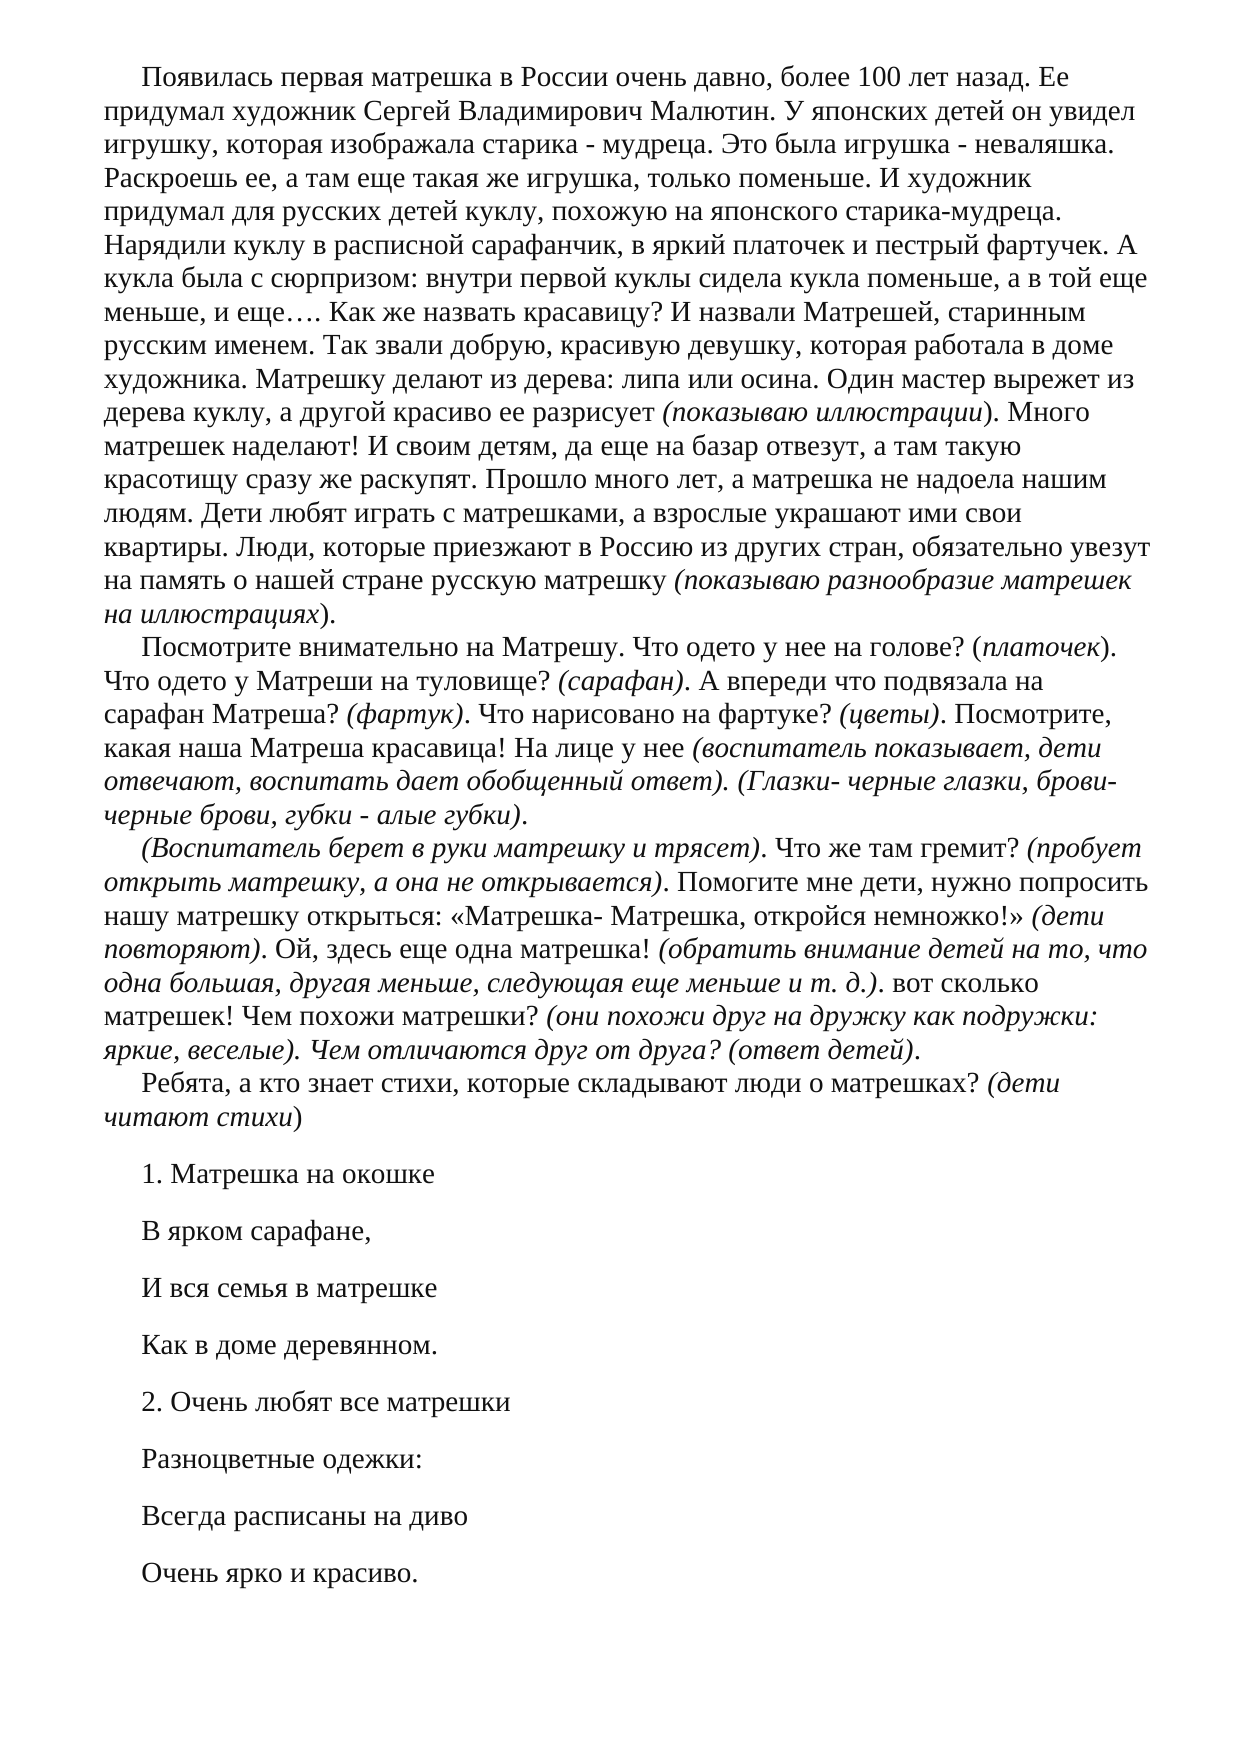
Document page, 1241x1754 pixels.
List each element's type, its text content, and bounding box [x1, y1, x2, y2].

text 2. Очень любят все матрешки [103, 1384, 1152, 1417]
text Очень ярко и красиво. [103, 1555, 1152, 1588]
text Разноцветные одежки: [103, 1441, 1152, 1474]
text Всегда расписаны на диво [103, 1498, 1152, 1531]
text Появилась первая матрешка в России очень давно, более 100 лет назад. Ее придумал художник Сергей Владимирович Малютин. У японских детей он увидел игрушку, которая изображала старика - мудреца. Это была игрушка - неваляшка. Раскроешь ее, а там еще такая же игрушка, только поменьше. И художник придумал для русских детей куклу, похожую на японского старика-мудреца. Нарядили куклу в расписной сарафанчик, в яркий платочек и пестрый фартучек. А кукла была с сюрпризом: внутри первой куклы сидела кукла поменьше, а в той еще меньше, и еще…. Как же назвать красавицу? И назвали Матрешей, старинным русским именем. Так звали добрую, красивую девушку, которая работала в доме художника. Матрешку делают из дерева: липа или осина. Один мастер вырежет из дерева куклу, а другой красиво ее разрисует (показываю иллюстрации). Много матрешек наделают! И своим детям, да еще на базар отвезут, а там такую красотищу сразу же раскупят. Прошло много лет, а матрешка не надоела нашим людям. Дети любят играть с матрешками, а взрослые украшают ими свои квартиры. Люди, которые приезжают в Россию из других стран, обязательно увезут на память о нашей стране русскую матрешку (показываю разнообразие матрешек на иллюстрациях). [103, 59, 1152, 629]
text Ребята, а кто знает стихи, которые складывают люди о матрешках? (дети читают стихи) [103, 1065, 1152, 1132]
text 1. Матрешка на окошке [103, 1156, 1152, 1189]
text И вся семья в матрешке [103, 1270, 1152, 1303]
text (Воспитатель берет в руки матрешку и трясет). Что же там гремит? (пробует открыть матрешку, а она не открывается). Помогите мне дети, нужно попросить нашу матрешку открыться: «Матрешка- Матрешка, откройся немножко!» (дети повторяют). Ой, здесь еще одна матрешка! (обратить внимание детей на то, что одна большая, другая меньше, следующая еще меньше и т. д.). вот сколько матрешек! Чем похожи матрешки? (они похожи друг на дружку как подружки: яркие, веселые). Чем отличаются друг от друга? (ответ детей). [103, 831, 1152, 1065]
text В ярком сарафане, [103, 1213, 1152, 1246]
text Как в доме деревянном. [103, 1327, 1152, 1360]
text Посмотрите внимательно на Матрешу. Что одето у нее на голове? (платочек). Что одето у Матреши на туловище? (сарафан). А впереди что подвязала на сарафан Матреша? (фартук). Что нарисовано на фартуке? (цветы). Посмотрите, какая наша Матреша красавица! На лице у нее (воспитатель показывает, дети отвечают, воспитать дает обобщенный ответ). (Глазки- черные глазки, брови- черные брови, губки - алые губки). [103, 629, 1152, 831]
